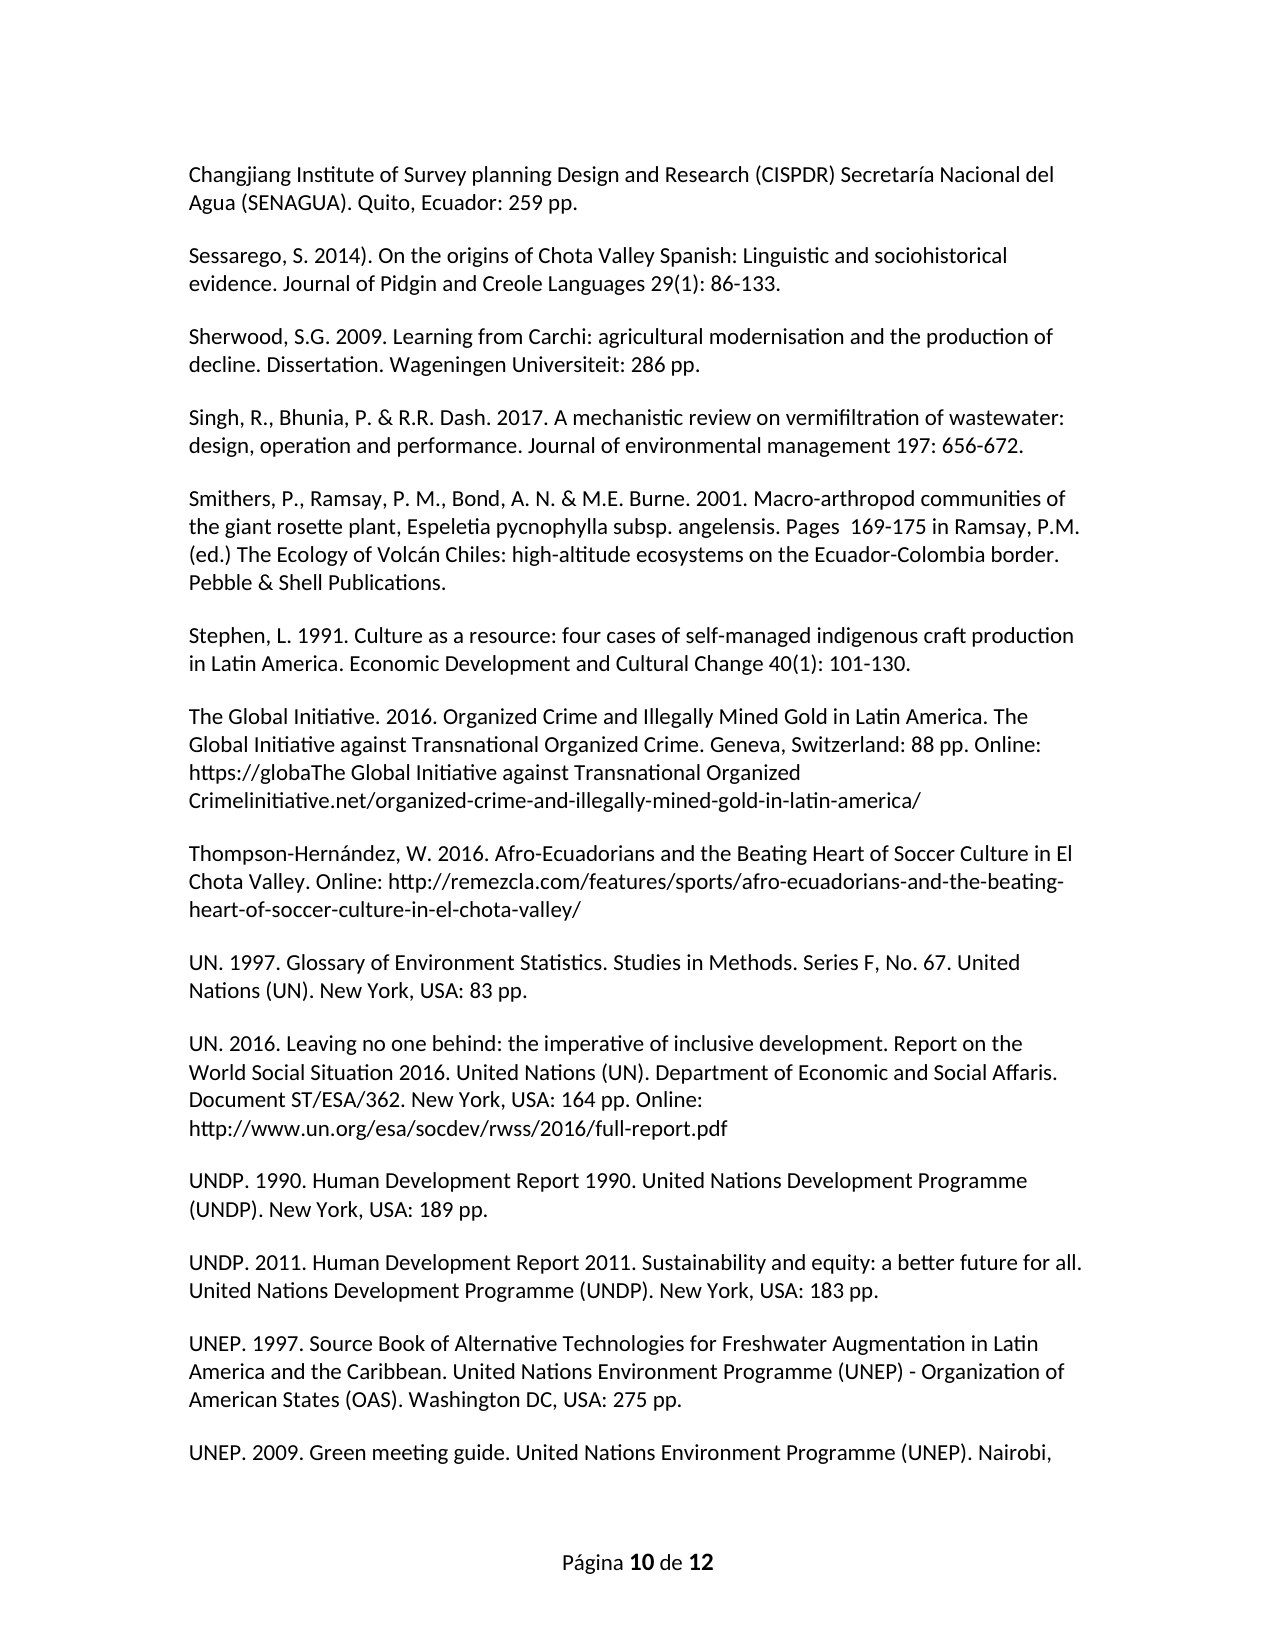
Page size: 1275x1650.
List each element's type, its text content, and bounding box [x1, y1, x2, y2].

table_cell UNEP. 1997. Source Book of Alternative Technologies for Freshwater Augmentation in Latin America and the Caribbean. United Nations Environment Programme (UNEP) - Organization of American States (OAS). Washington DC, USA: 275 pp. [177, 1316, 1098, 1425]
table_cell Stephen, L. 1991. Culture as a resource: four cases of self-managed indigenous craft production in Latin America. Economic Development and Cultural Change 40(1): 101-130. [177, 609, 1098, 690]
table_cell Sessarego, S. 2014). On the origins of Chota Valley Spanish: Linguistic and sociohistorical evidence. Journal of Pidgin and Creole Languages 29(1): 86-133. [177, 229, 1098, 310]
table_cell UNDP. 1990. Human Development Report 1990. United Nations Development Programme (UNDP). New York, USA: 189 pp. [177, 1154, 1098, 1235]
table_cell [177, 1425, 1098, 1466]
table_cell Singh, R., Bhunia, P. & R.R. Dash. 2017. A mechanistic review on vermifiltration of wastewater: design, operation and performance. Journal of environmental management 197: 656-672. [177, 391, 1098, 472]
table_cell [177, 148, 1098, 229]
table_cell UN. 2016. Leaving no one behind: the imperative of inclusive development. Report on the World Social Situation 2016. United Nations (UN). Department of Economic and Social Affaris. Document ST/ESA/362. New York, USA: 164 pp. Online: http://www.un.org/esa/socdev/rwss/2016/full-report.pdf [177, 1017, 1098, 1154]
table_cell The Global Initiative. 2016. Organized Crime and Illegally Mined Gold in Latin America. The Global Initiative against Transnational Organized Crime. Geneva, Switzerland: 88 pp. Online: https://globaThe Global Initiative against Transnational Organized Crimelinitiative.net/organized-crime-and-illegally-mined-gold-in-latin-america/ [177, 690, 1098, 827]
table_cell Smithers, P., Ramsay, P. M., Bond, A. N. & M.E. Burne. 2001. Macro-arthropod communities of the giant rosette plant, Espeletia pycnophylla subsp. angelensis. Pages 169-175 in Ramsay, P.M.(ed.) The Ecology of Volcán Chiles: high-altitude ecosystems on the Ecuador-Colombia border. Pebble & Shell Publications. [177, 472, 1098, 609]
table_cell UNDP. 2011. Human Development Report 2011. Sustainability and equity: a better future for all. United Nations Development Programme (UNDP). New York, USA: 183 pp. [177, 1235, 1098, 1316]
table_cell UN. 1997. Glossary of Environment Statistics. Studies in Methods. Series F, No. 67. United Nations (UN). New York, USA: 83 pp. [177, 936, 1098, 1017]
table_cell Sherwood, S.G. 2009. Learning from Carchi: agricultural modernisation and the production of decline. Dissertation. Wageningen Universiteit: 286 pp. [177, 310, 1098, 391]
table_cell Thompson-Hernández, W. 2016. Afro-Ecuadorians and the Beating Heart of Soccer Culture in El Chota Valley. Online: http://remezcla.com/features/sports/afro-ecuadorians-and-the-beating-heart-of-soccer-culture-in-el-chota-valley/ [177, 827, 1098, 936]
